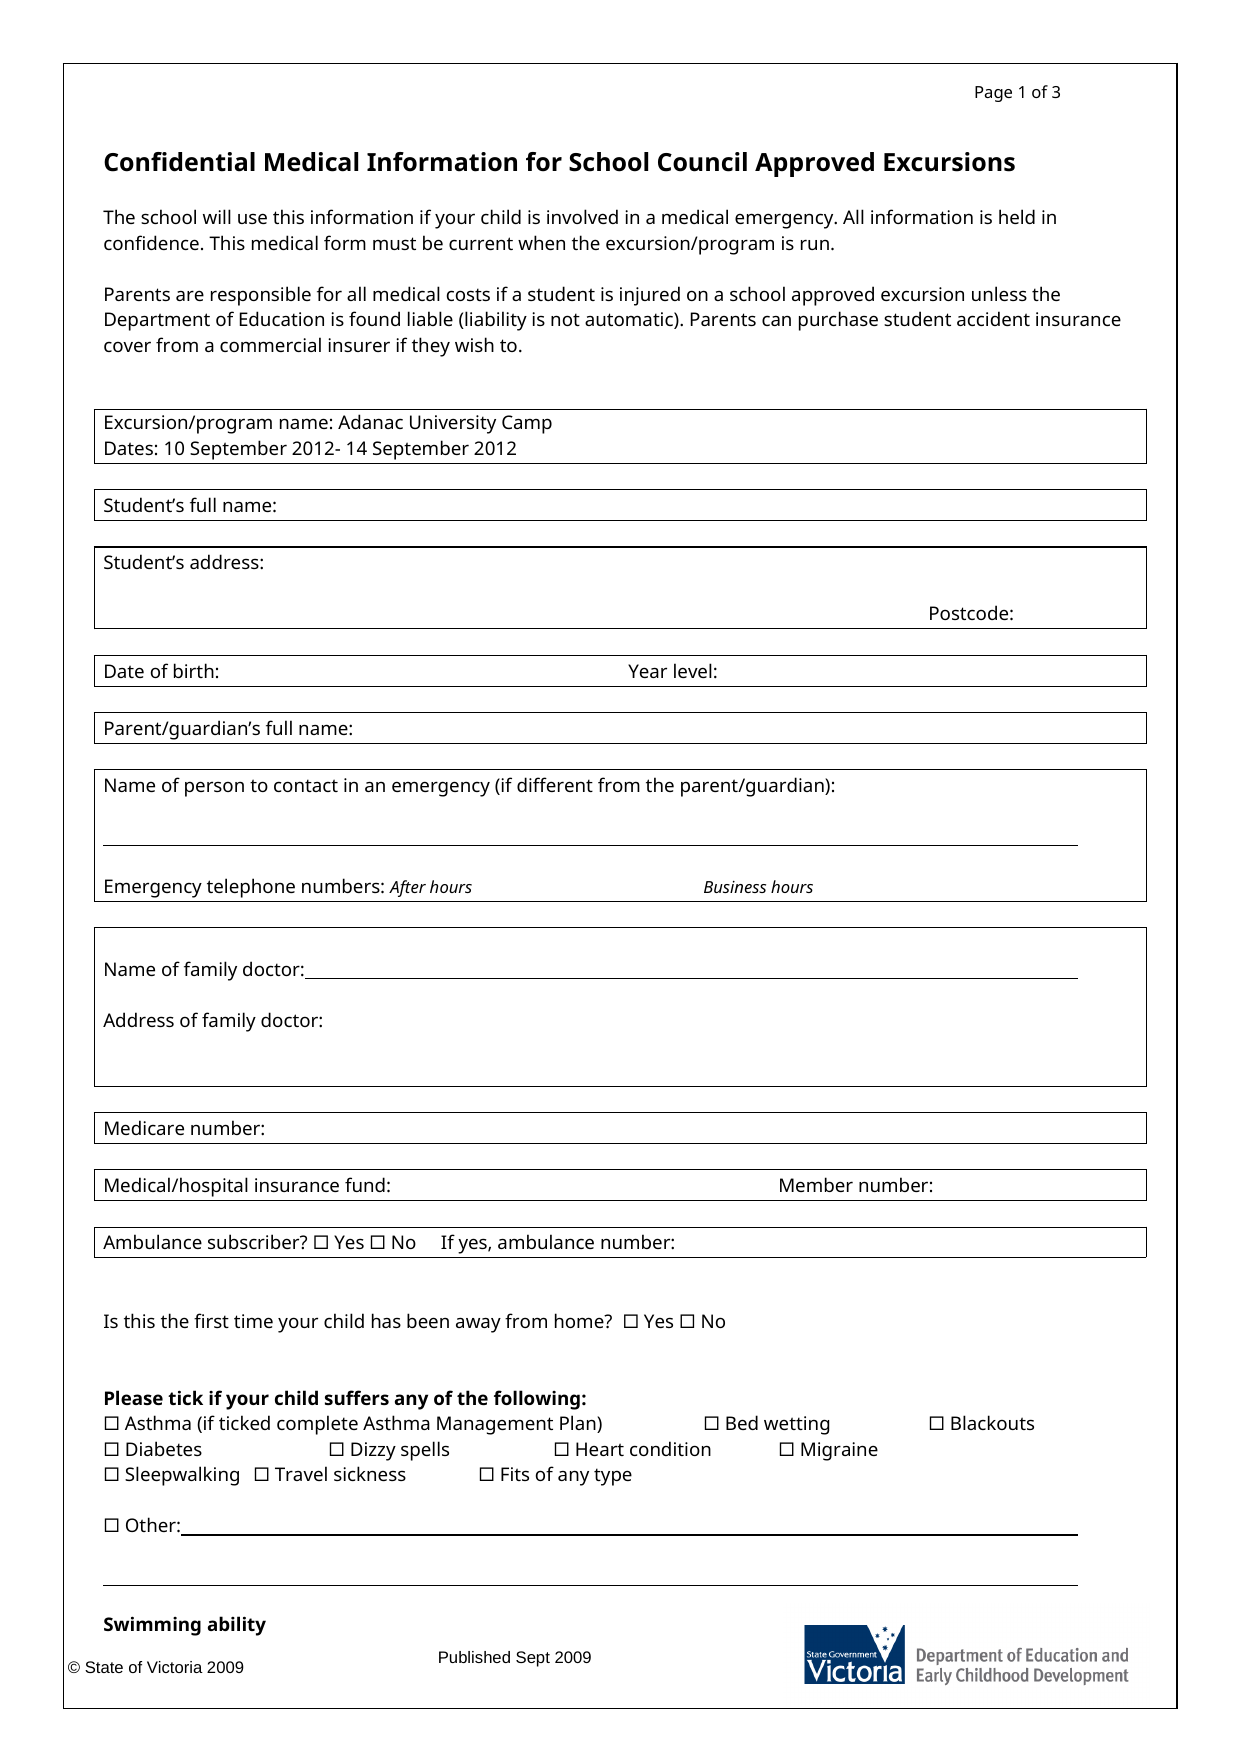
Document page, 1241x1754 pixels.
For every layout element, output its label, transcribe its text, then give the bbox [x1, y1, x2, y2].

text Name of family doctor: [103, 956, 1137, 981]
text Address of family doctor: [103, 1007, 1137, 1032]
text Asthma (if ticked complete Asthma Management Plan) Bed wetting Blackouts [103, 1411, 1137, 1436]
text Dates: 10 September 2012- 14 September 2012 [95, 434, 1146, 463]
subtitle Confidential Medical Information for School Council Approved Excursions [103, 145, 1176, 179]
text Parent/guardian’s full name: [95, 713, 1146, 743]
text Other: [103, 1513, 1137, 1538]
text Date of birth: Year level: [95, 656, 1146, 686]
text Excursion/program name: Adanac University Camp [95, 410, 1146, 434]
text Ambulance subscriber? Yes No If yes, ambulance number: [95, 1228, 1146, 1257]
text Swimming ability [103, 1612, 1137, 1637]
text Medicare number: [95, 1113, 1146, 1143]
text Please tick if your child suffers any of the following: [103, 1385, 1137, 1411]
text Is this the first time your child has been away from home? Yes No [103, 1283, 1137, 1334]
text Diabetes Dizzy spells Heart condition Migraine [103, 1436, 1137, 1462]
text Emergency telephone numbers: After hours Business hours [95, 870, 1146, 901]
text Sleepwalking Travel sickness Fits of any type [103, 1462, 1137, 1487]
text Postcode: [95, 597, 1146, 628]
text Student’s full name: [95, 490, 1146, 520]
text The school will use this information if your child is involved in a medical emergency. All information is held in confidence. This medical form must be current when the excursion/program is run. [103, 204, 1137, 255]
text Student’s address: [95, 548, 1146, 575]
text Name of person to contact in an emergency (if different from the parent/guardian): [95, 770, 1146, 798]
text Medical/hospital insurance fund: Member number: [95, 1170, 1146, 1200]
text Parents are responsible for all medical costs if a student is injured on a school approved excursion unless the Department of Education is found liable (liability is not automatic). Parents can purchase student accident insurance cover from a commercial insurer if they wish to. [103, 281, 1137, 357]
